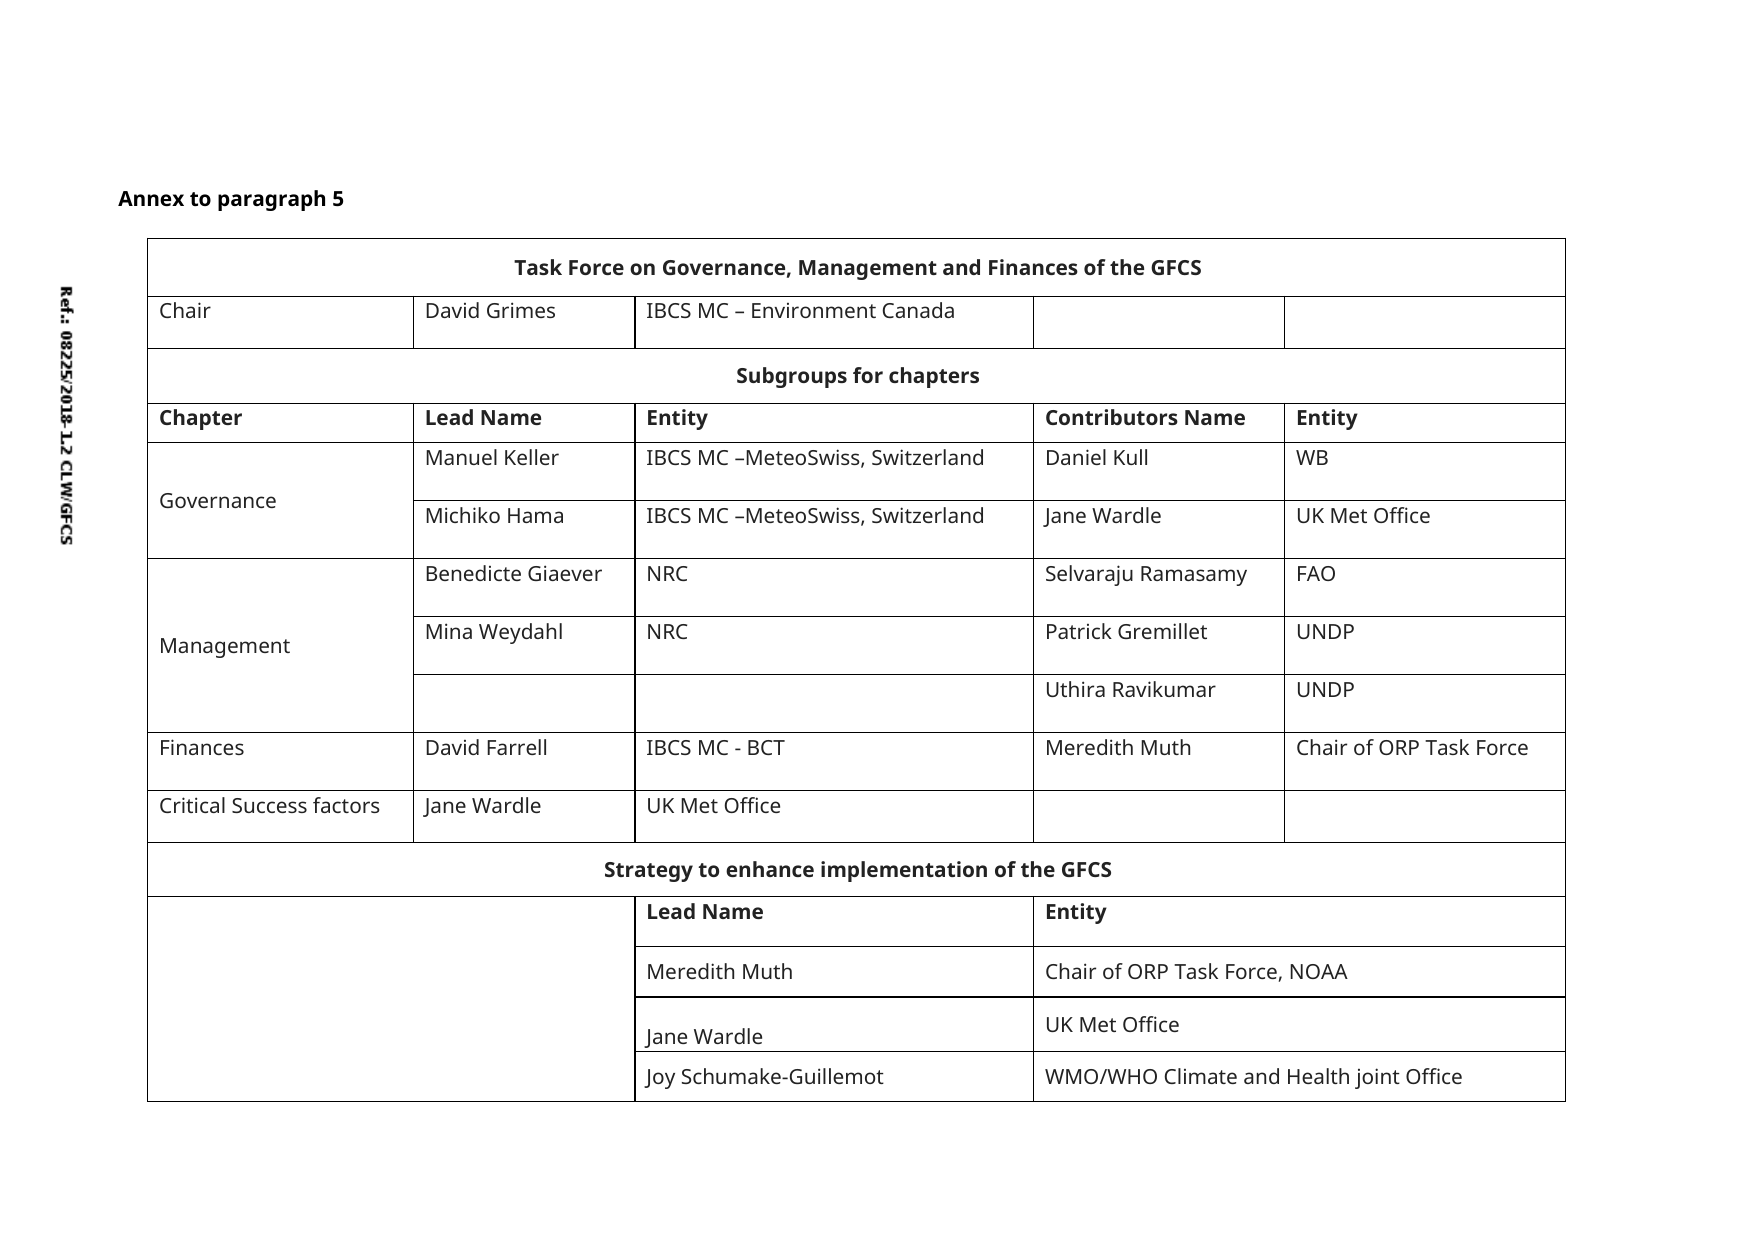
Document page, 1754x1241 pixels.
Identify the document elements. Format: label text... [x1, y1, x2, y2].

table_cell WMO/WHO Climate and Health joint Office [1034, 1052, 1565, 1101]
table_cell Governance [148, 443, 413, 558]
table_cell Critical Success factors [148, 791, 413, 842]
table_cell [1034, 297, 1284, 347]
table_cell Finances [148, 733, 413, 790]
table_cell Lead Name [414, 404, 634, 442]
table_cell Uthira Ravikumar [1034, 675, 1284, 732]
table_cell IBCS MC –MeteoSwiss, Switzerland [636, 443, 1033, 500]
table_header Task Force on Governance, Management and Finances of the GFCS [148, 239, 1565, 296]
table_cell [1285, 791, 1565, 842]
table_cell Manuel Keller [414, 443, 634, 500]
table_cell Daniel Kull [1034, 443, 1284, 500]
table_cell IBCS MC –MeteoSwiss, Switzerland [636, 501, 1033, 558]
table_cell Chapter [148, 404, 413, 442]
table_cell Meredith Muth [636, 947, 1033, 996]
table_cell NRC [636, 559, 1033, 616]
table_cell Selvaraju Ramasamy [1034, 559, 1284, 616]
table_cell Jane Wardle [414, 791, 634, 842]
picture [0, 0, 1241, 1146]
table_cell IBCS MC – Environment Canada [636, 297, 1033, 347]
table_cell NRC [636, 617, 1033, 674]
table_cell David Farrell [414, 733, 634, 790]
table_cell Meredith Muth [1034, 733, 1284, 790]
table_cell [1034, 791, 1284, 842]
table_cell [1285, 297, 1565, 347]
table_cell Entity [636, 404, 1033, 442]
table_cell Chair [148, 297, 413, 347]
table_cell Subgroups for chapters [148, 349, 1565, 402]
table_cell UNDP [1285, 675, 1565, 732]
table_cell David Grimes [414, 297, 634, 347]
table_cell Michiko Hama [414, 501, 634, 558]
table_cell Chair of ORP Task Force, NOAA [1034, 947, 1565, 996]
table_cell Jane Wardle [1034, 501, 1284, 558]
table_cell UNDP [1285, 617, 1565, 674]
table_cell Benedicte Giaever [414, 559, 634, 616]
table_cell Patrick Gremillet [1034, 617, 1284, 674]
table_cell Strategy to enhance implementation of the GFCS [148, 843, 1565, 896]
text Annex to paragraph 5 [118, 184, 1636, 212]
table_cell Entity [1285, 404, 1565, 442]
table_cell Chair of ORP Task Force [1285, 733, 1565, 790]
table_cell WB [1285, 443, 1565, 500]
table_cell UK Met Office [636, 791, 1033, 842]
table_cell IBCS MC - BCT [636, 733, 1033, 790]
table_cell Joy Schumake-Guillemot [636, 1052, 1033, 1101]
table_cell [414, 675, 634, 732]
table_cell UK Met Office [1034, 998, 1565, 1051]
table_cell Jane Wardle [636, 998, 1033, 1051]
table_cell FAO [1285, 559, 1565, 616]
table_cell Entity [1034, 897, 1565, 946]
table_cell [636, 675, 1033, 732]
table_cell Management [148, 559, 413, 732]
table_cell Lead Name [636, 897, 1033, 946]
table_cell UK Met Office [1285, 501, 1565, 558]
table_cell Mina Weydahl [414, 617, 634, 674]
table_cell Contributors Name [1034, 404, 1284, 442]
table_cell [148, 897, 634, 1101]
